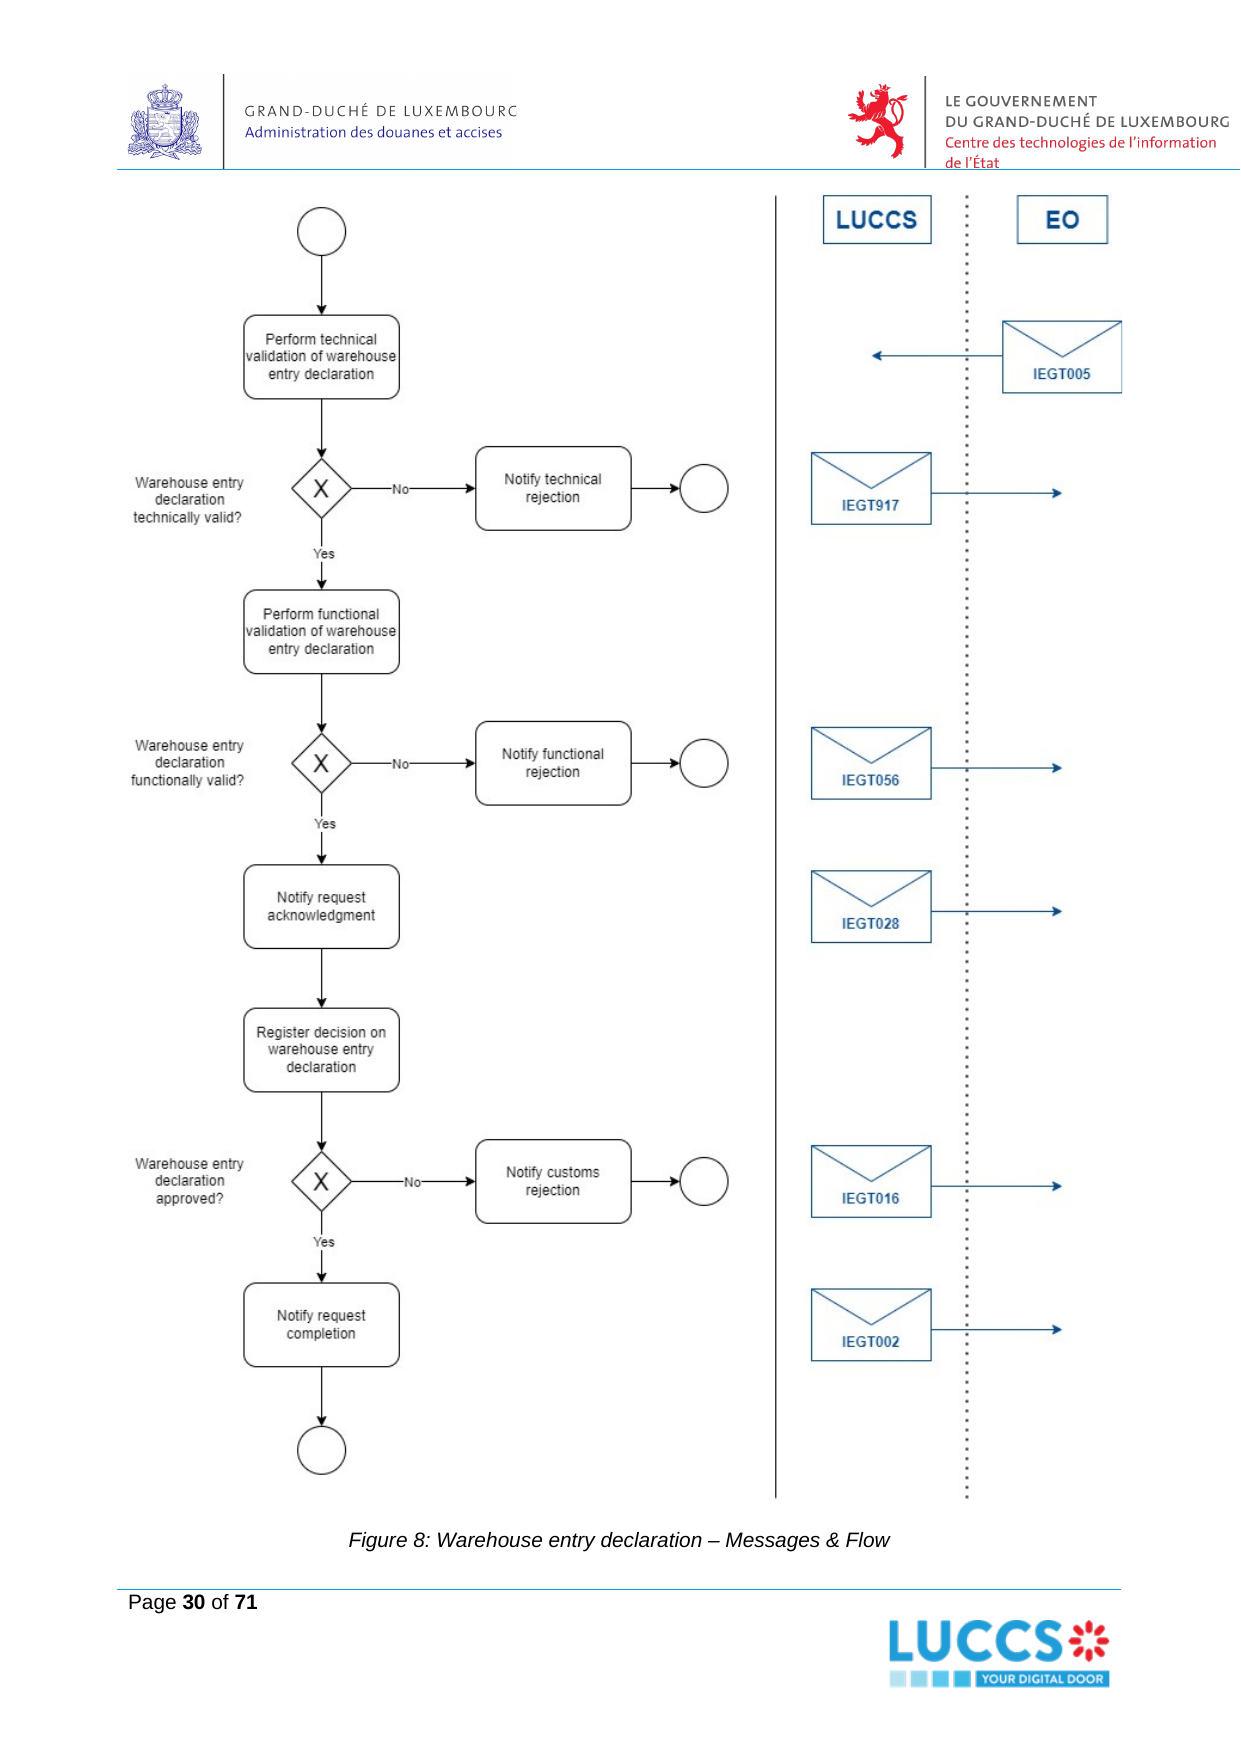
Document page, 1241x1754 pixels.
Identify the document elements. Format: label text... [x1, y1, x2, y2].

picture [127, 74, 517, 168]
picture [118, 194, 1123, 1500]
picture [848, 76, 1229, 168]
text Figure 8: Warehouse entry declaration – Messages & Flow [118, 1528, 1122, 1552]
picture [889, 1620, 1110, 1688]
